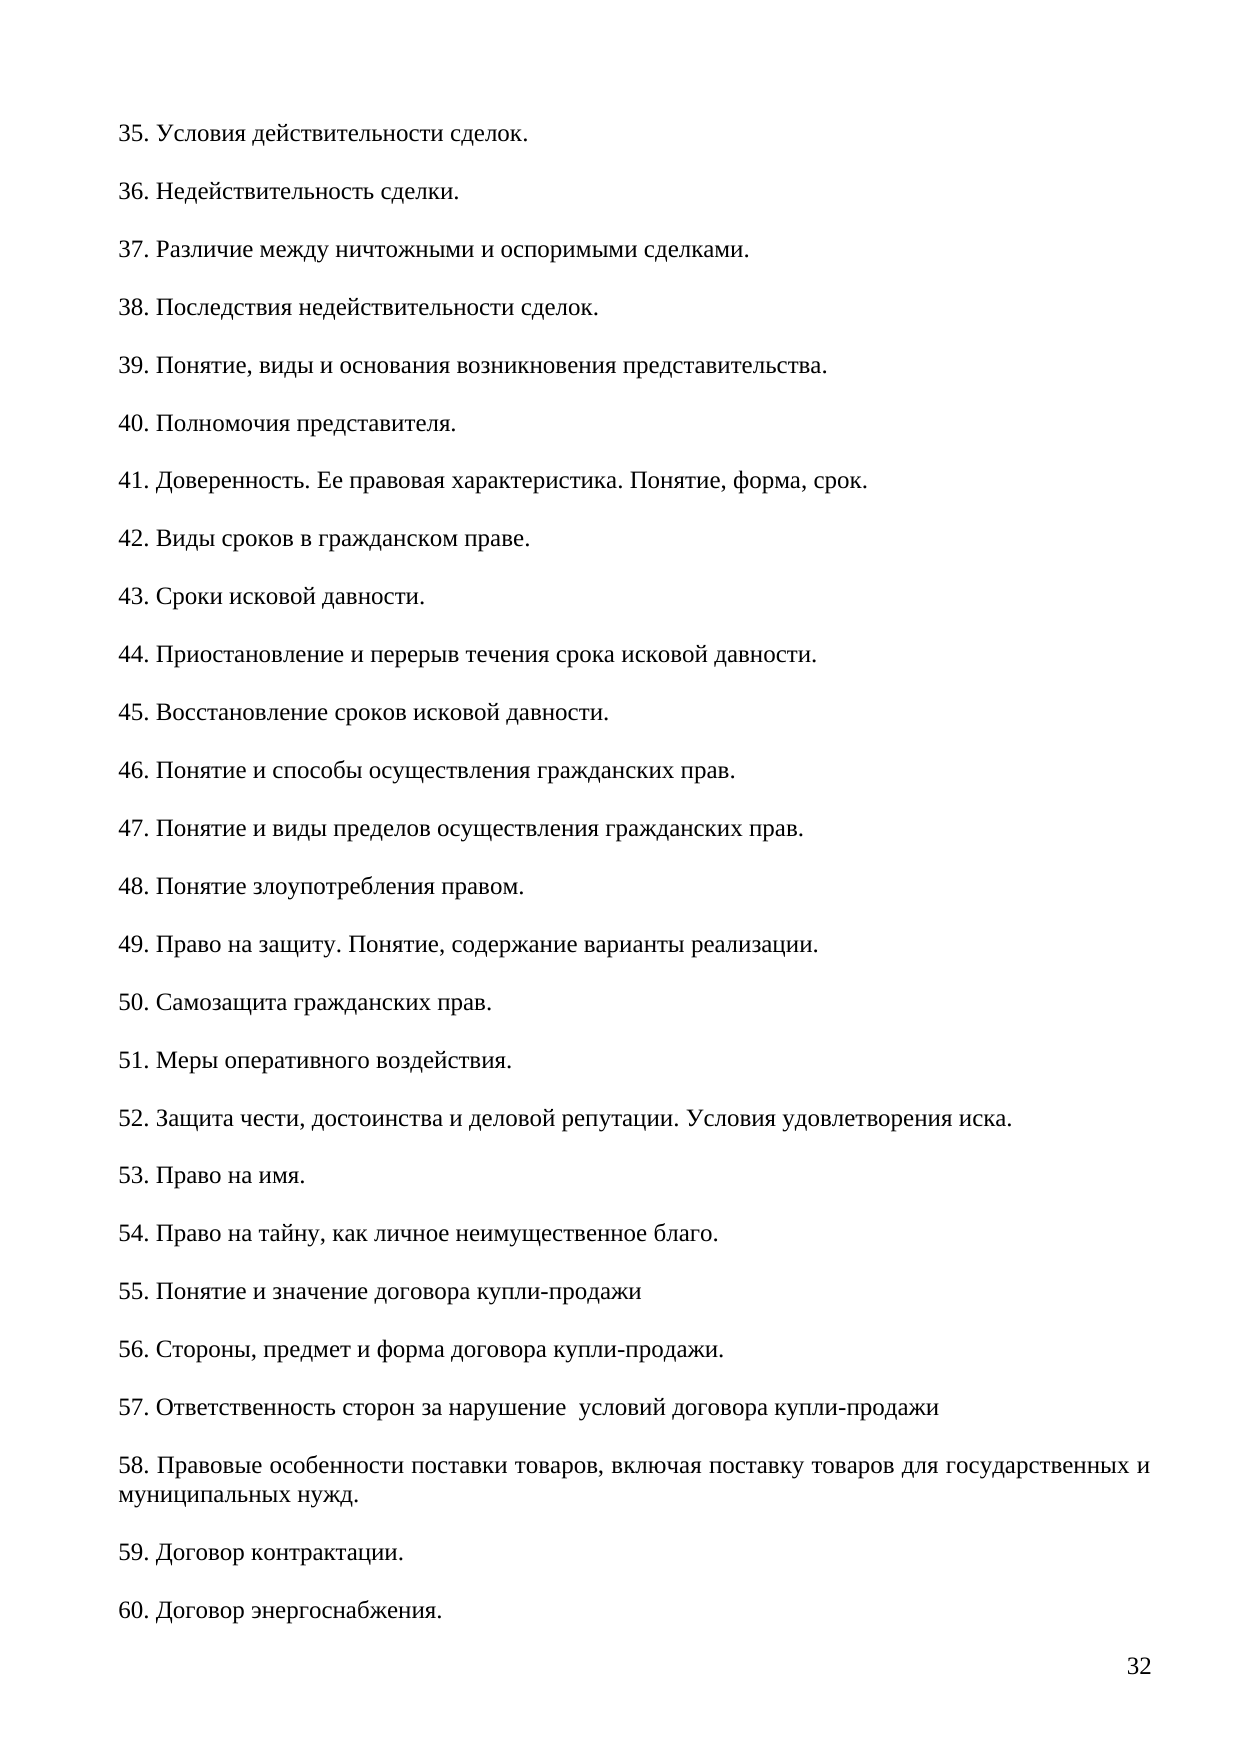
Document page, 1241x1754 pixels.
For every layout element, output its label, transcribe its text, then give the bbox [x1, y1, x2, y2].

text 59. Договор контрактации. [118, 1537, 1152, 1566]
text 50. Самозащита гражданских прав. [118, 987, 1152, 1016]
text 60. Договор энергоснабжения. [118, 1595, 1152, 1623]
text 36. Недействительность сделки. [118, 176, 1152, 205]
text 51. Меры оперативного воздействия. [118, 1045, 1152, 1073]
text 45. Восстановление сроков исковой давности. [118, 697, 1152, 726]
text 38. Последствия недействительности сделок. [118, 292, 1152, 321]
text 41. Доверенность. Ее правовая характеристика. Понятие, форма, срок. [118, 466, 1152, 494]
text 53. Право на имя. [118, 1161, 1152, 1189]
text 35. Условия действительности сделок. [118, 118, 1152, 147]
text 52. Защита чести, достоинства и деловой репутации. Условия удовлетворения иска. [118, 1103, 1152, 1131]
text 58. Правовые особенности поставки товаров, включая поставку товаров для государственных и муниципальных нужд. [118, 1450, 1152, 1508]
text 47. Понятие и виды пределов осуществления гражданских прав. [118, 813, 1152, 842]
text 56. Стороны, предмет и форма договора купли-продажи. [118, 1334, 1152, 1363]
text 44. Приостановление и перерыв течения срока исковой давности. [118, 639, 1152, 668]
text 37. Различие между ничтожными и оспоримыми сделками. [118, 234, 1152, 263]
text 54. Право на тайну, как личное неимущественное благо. [118, 1218, 1152, 1247]
text 46. Понятие и способы осуществления гражданских прав. [118, 755, 1152, 784]
text 57. Ответственность сторон за нарушение условий договора купли-продажи [118, 1392, 1152, 1421]
text 49. Право на защиту. Понятие, содержание варианты реализации. [118, 929, 1152, 958]
text 40. Полномочия представителя. [118, 408, 1152, 436]
text 39. Понятие, виды и основания возникновения представительства. [118, 350, 1152, 378]
text 43. Сроки исковой давности. [118, 581, 1152, 610]
text 42. Виды сроков в гражданском праве. [118, 523, 1152, 552]
text 48. Понятие злоупотребления правом. [118, 871, 1152, 900]
text 55. Понятие и значение договора купли-продажи [118, 1276, 1152, 1305]
